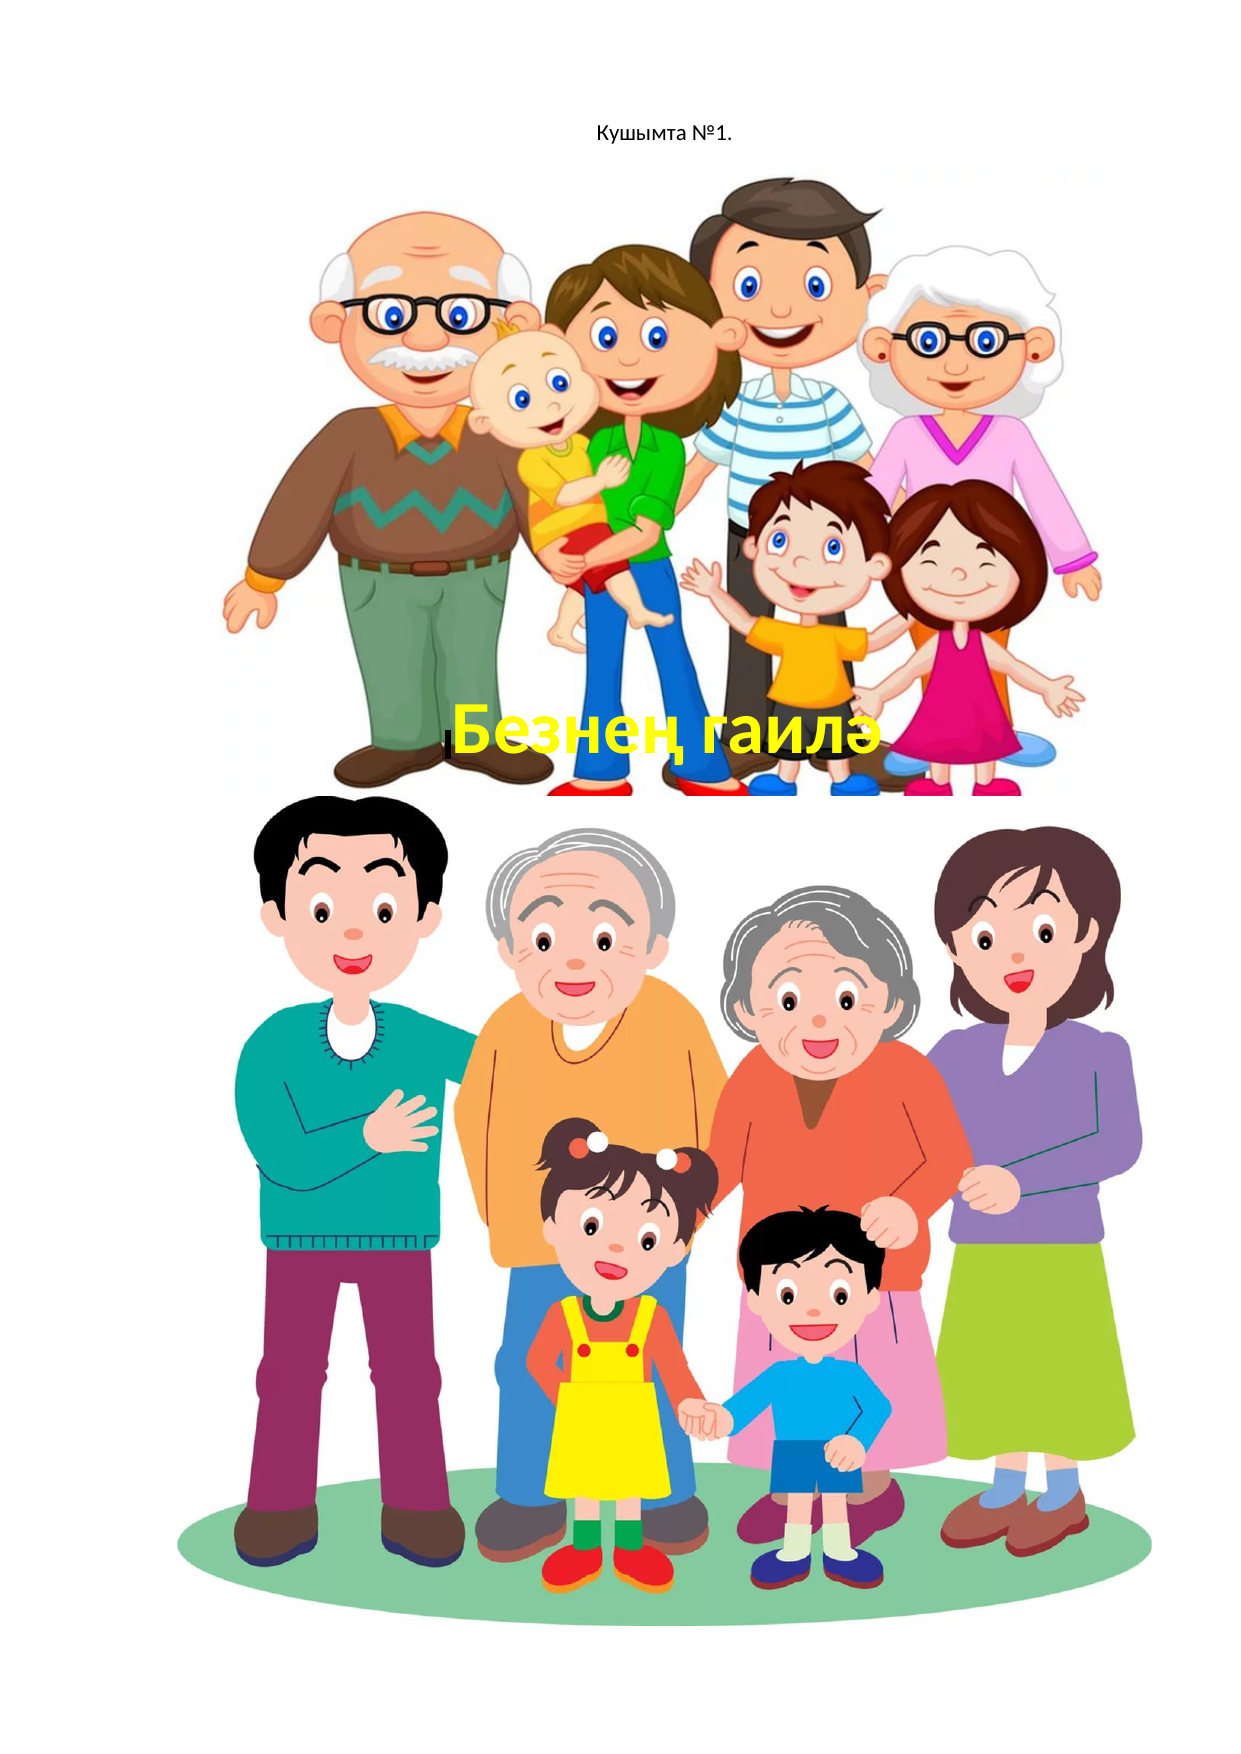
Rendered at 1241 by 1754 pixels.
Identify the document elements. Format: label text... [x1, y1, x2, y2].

text Безнең гаилә [177, 681, 1152, 772]
picture [220, 167, 1103, 681]
picture [177, 772, 1152, 1626]
text Кушымта №1. [177, 118, 1152, 146]
